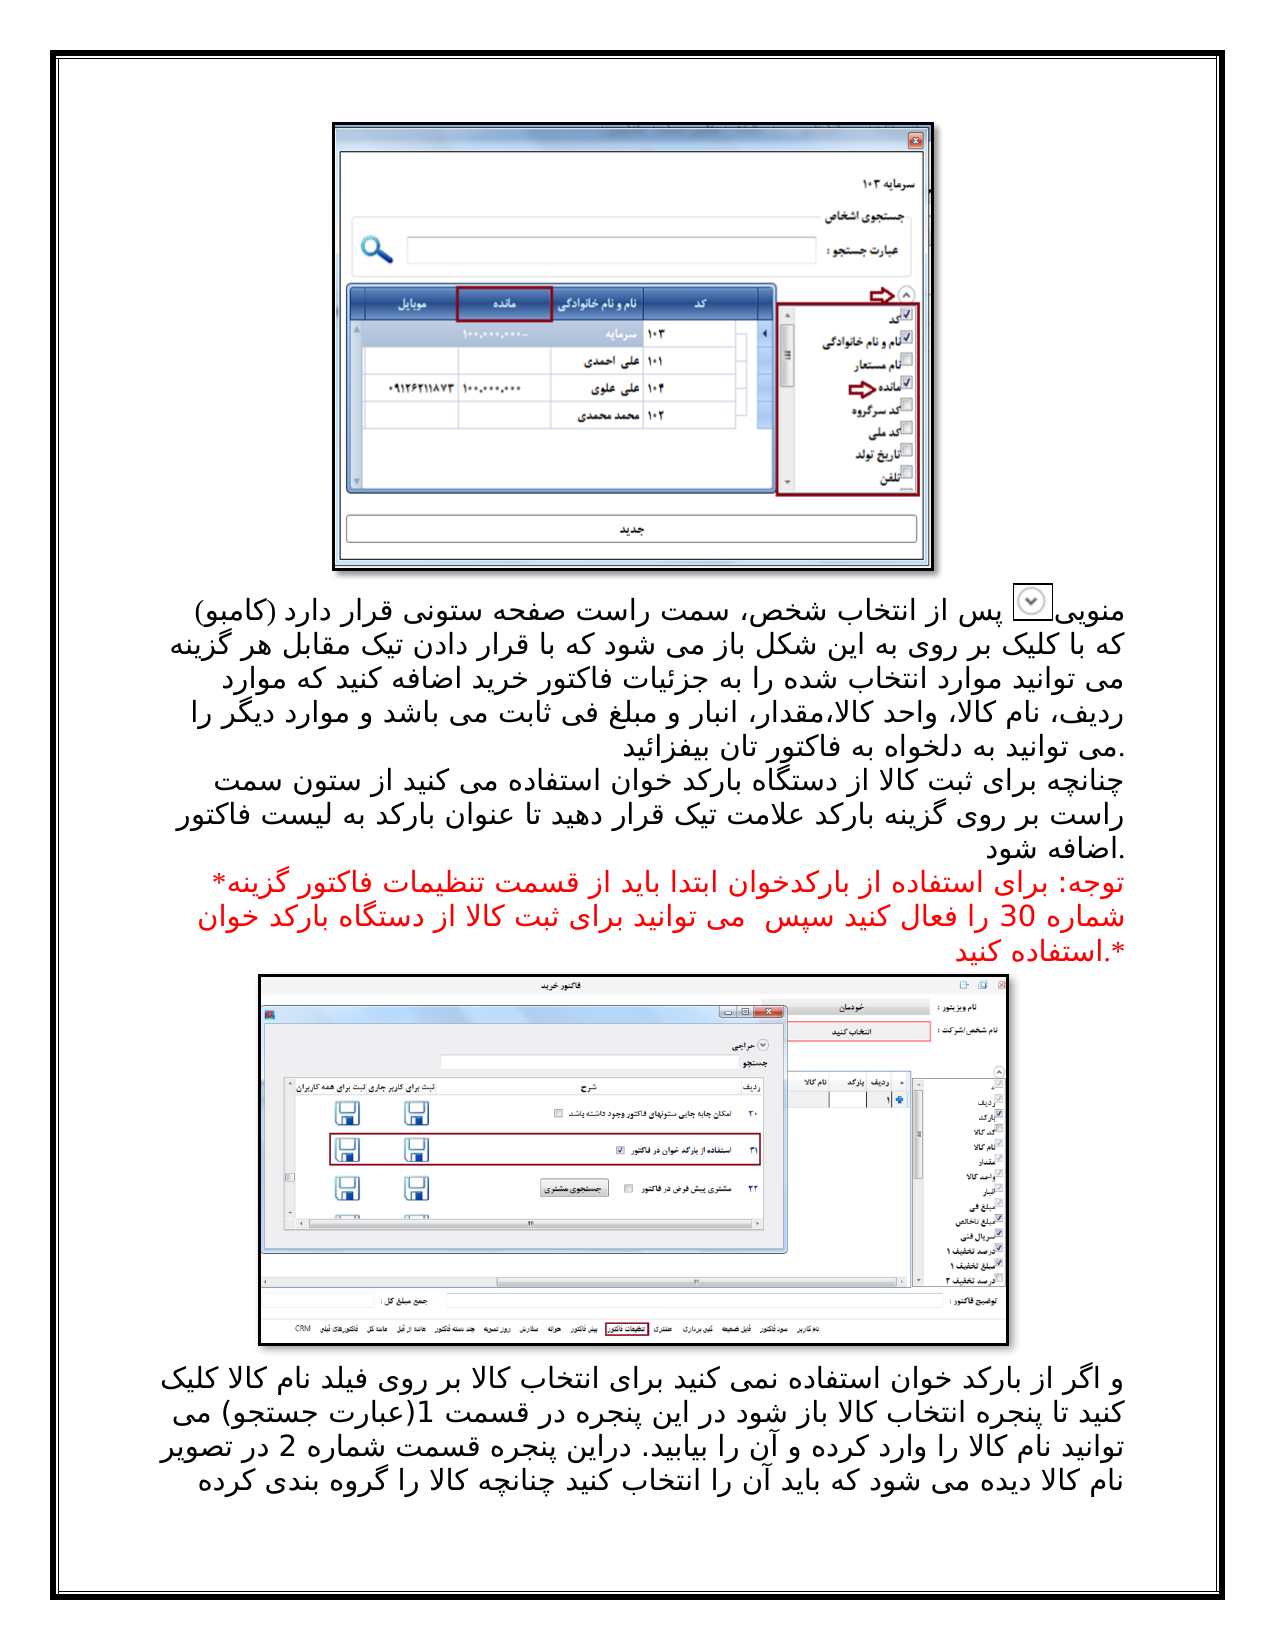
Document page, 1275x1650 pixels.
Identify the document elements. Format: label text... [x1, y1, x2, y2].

picture [261, 977, 1006, 1343]
text (کامبو) منویی پس از انتخاب شخص، سمت راست صفحه ستونی قرار دارد که با کلیک بر روی به این شکل باز می شود که با قرار دادن تیک مقابل هر گزینه می توانید موارد انتخاب شده را به جزئیات فاکتور خرید اضافه کنید که موارد ردیف، نام کالا، واحد کالا،مقدار، انبار و مبلغ فی ثابت می باشد و موارد دیگر را می توانید به دلخواه به فاکتور تان بیفزائید. [150, 583, 1125, 763]
picture [1014, 585, 1052, 619]
text چنانچه برای ثبت کالا از دستگاه بارکد خوان استفاده می کنید از ستون سمت راست بر روی گزینه بارکد علامت تیک قرار دهید تا عنوان بارکد به لیست فاکتور اضافه شود. [150, 763, 1125, 866]
picture [328, 118, 947, 584]
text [150, 1362, 1125, 1498]
text *توجه: برای استفاده از بارکدخوان ابتدا باید از قسمت تنظیمات فاکتور گزینه شماره 30 را فعال کنید سپس می توانید برای ثبت کالا از دستگاه بارکد خوان استفاده کنید.* [150, 866, 1125, 968]
